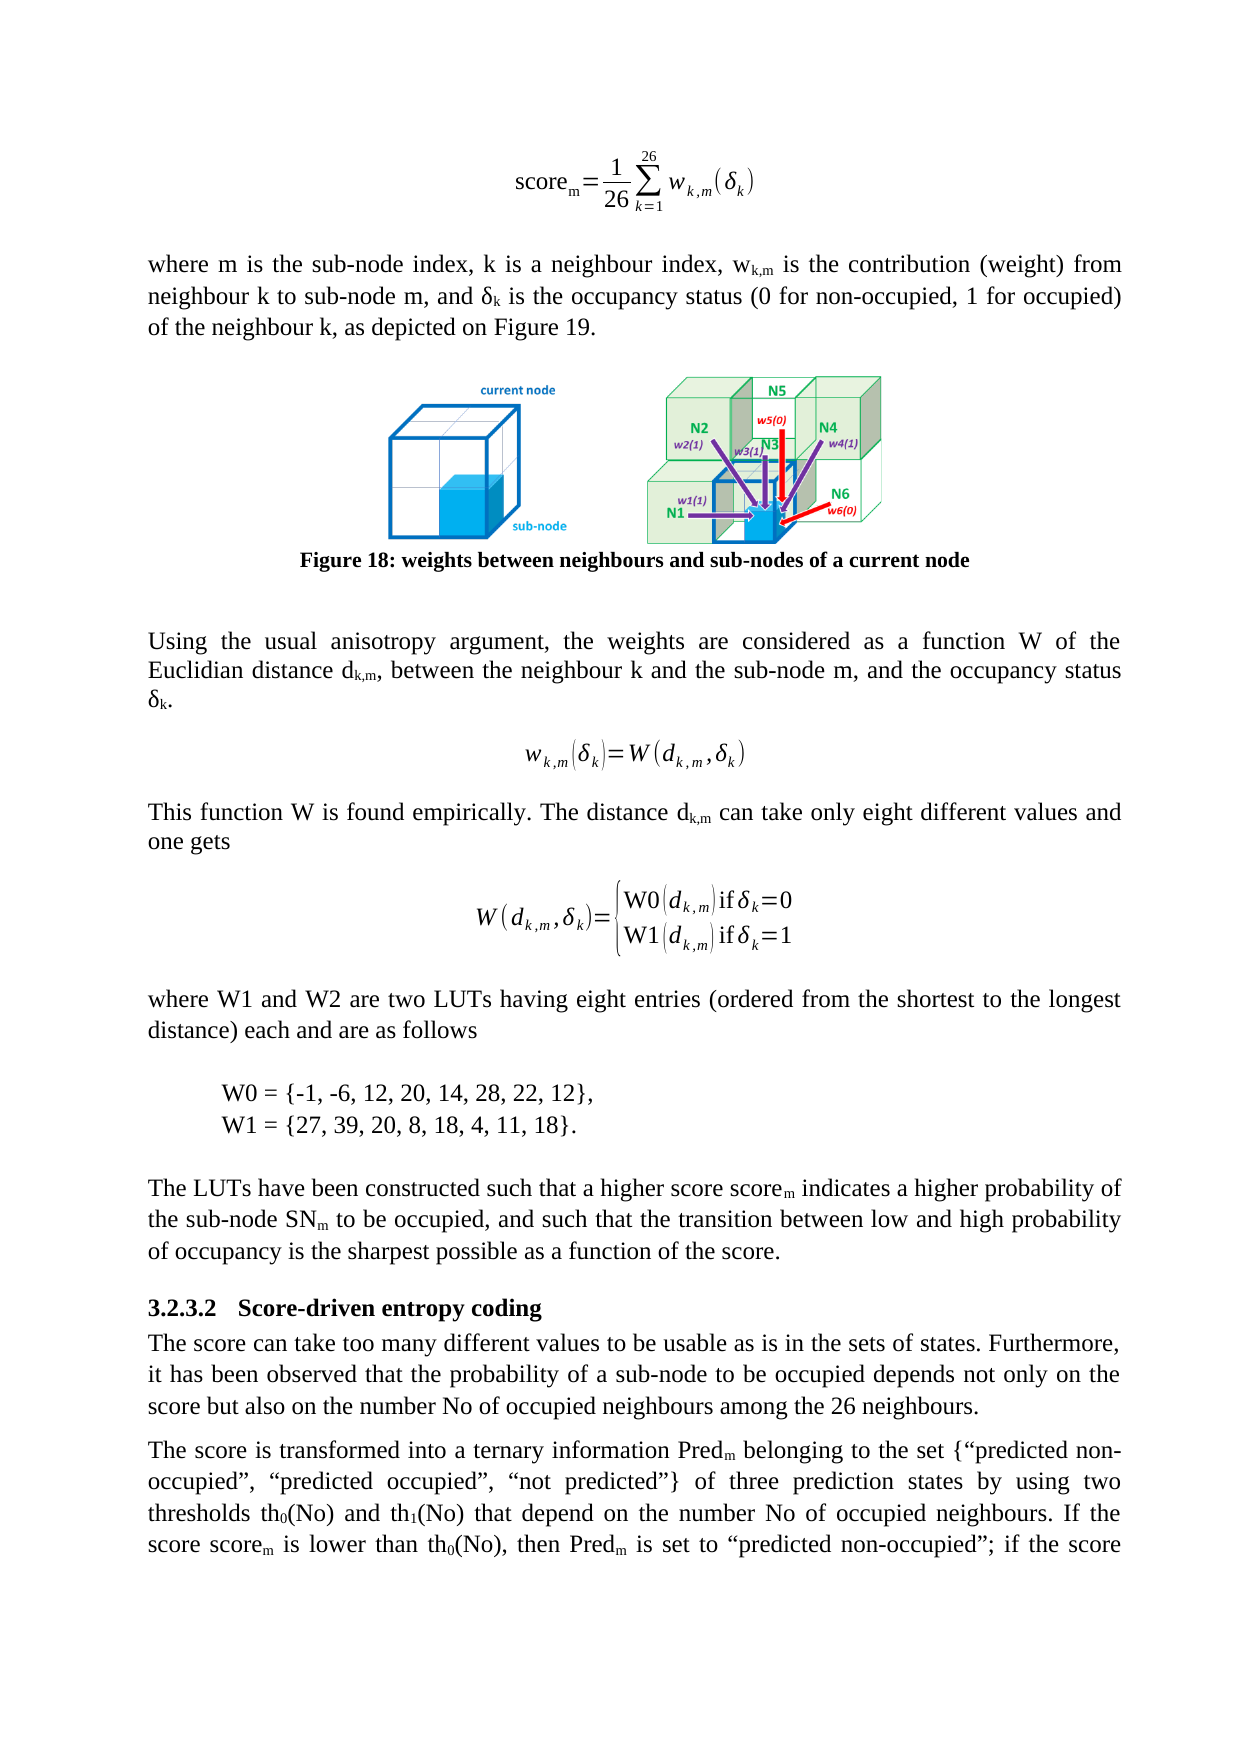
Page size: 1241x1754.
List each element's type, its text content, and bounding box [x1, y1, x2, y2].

text Using the usual anisotropy argument, the weights are considered as a function W of the Euclidian distance dk,m, between the neighbour k and the sub-node m, and the occupancy status δk. [148, 626, 1122, 713]
text The LUTs have been constructed such that a higher score scorem indicates a higher probability of the sub-node SNm to be occupied, and such that the transition between low and high probability of occupancy is the sharpest possible as a function of the score. [148, 1173, 1122, 1265]
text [148, 1435, 1122, 1558]
text W0 = {-1, -6, 12, 20, 14, 28, 22, 12}, [148, 1078, 1122, 1107]
text where W1 and W2 are two LUTs having eight entries (ordered from the shortest to the longest distance) each and are as follows [148, 984, 1122, 1044]
picture [388, 375, 882, 544]
text W1 = {27, 39, 20, 8, 18, 4, 11, 18}. [148, 1110, 1122, 1139]
text This function W is found empirically. The distance dk,m can take only eight different values and one gets [148, 797, 1122, 855]
subtitle Score-driven entropy coding [148, 1293, 1122, 1321]
text The score can take too many different values to be usable as is in the sets of states. Furthermore, it has been observed that the probability of a sub-node to be occupied depends not only on the score but also on the number No of occupied neighbours among the 26 neighbours. [148, 1328, 1122, 1419]
text where m is the sub-node index, k is a neighbour index, wk,m is the contribution (weight) from neighbour k to sub-node m, and δk is the occupancy status (0 for non-occupied, 1 for occupied) of the neighbour k, as depicted on Figure 18. [148, 249, 1122, 341]
